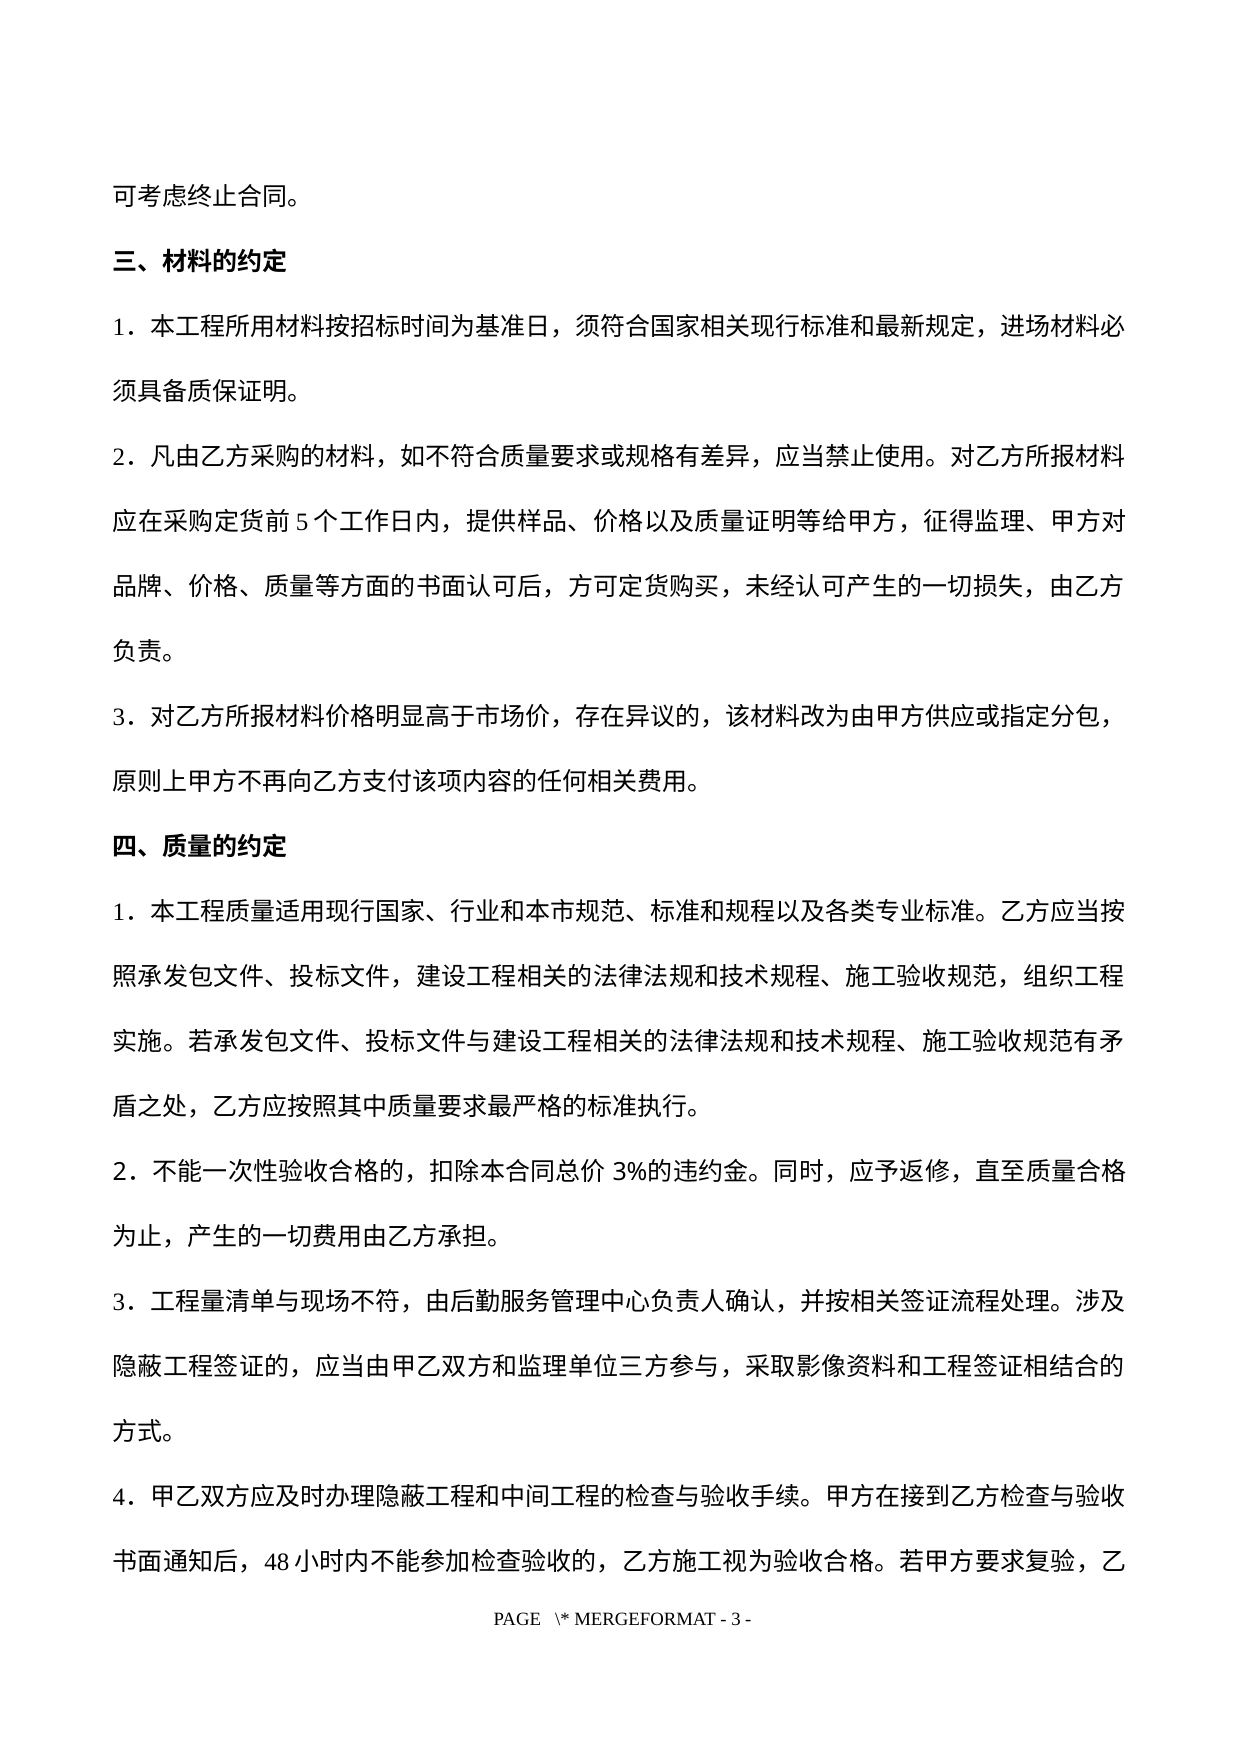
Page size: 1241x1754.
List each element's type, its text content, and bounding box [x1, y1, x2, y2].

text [112, 1462, 1128, 1592]
text 1．本工程所用材料按招标时间为基准日，须符合国家相关现行标准和最新规定，进场材料必须具备质保证明。 [112, 292, 1128, 422]
text 1．本工程质量适用现行国家、行业和本市规范、标准和规程以及各类专业标准。乙方应当按照承发包文件、投标文件，建设工程相关的法律法规和技术规程、施工验收规范，组织工程实施。若承发包文件、投标文件与建设工程相关的法律法规和技术规程、施工验收规范有矛盾之处，乙方应按照其中质量要求最严格的标准执行。 [112, 877, 1128, 1137]
text 四、质量的约定 [112, 812, 1128, 877]
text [112, 162, 1128, 227]
text 2．不能一次性验收合格的，扣除本合同总价3%的违约金。同时，应予返修，直至质量合格为止，产生的一切费用由乙方承担。 [112, 1137, 1128, 1267]
text 3．工程量清单与现场不符，由后勤服务管理中心负责人确认，并按相关签证流程处理。涉及隐蔽工程签证的，应当由甲乙双方和监理单位三方参与，采取影像资料和工程签证相结合的方式。 [112, 1267, 1128, 1462]
text 2．凡由乙方采购的材料，如不符合质量要求或规格有差异，应当禁止使用。对乙方所报材料应在采购定货前5个工作日内，提供样品、价格以及质量证明等给甲方，征得监理、甲方对品牌、价格、质量等方面的书面认可后，方可定货购买，未经认可产生的一切损失，由乙方负责。 [112, 422, 1128, 682]
text 三、材料的约定 [112, 227, 1128, 292]
text 3．对乙方所报材料价格明显高于市场价，存在异议的，该材料改为由甲方供应或指定分包，原则上甲方不再向乙方支付该项内容的任何相关费用。 [112, 682, 1128, 812]
